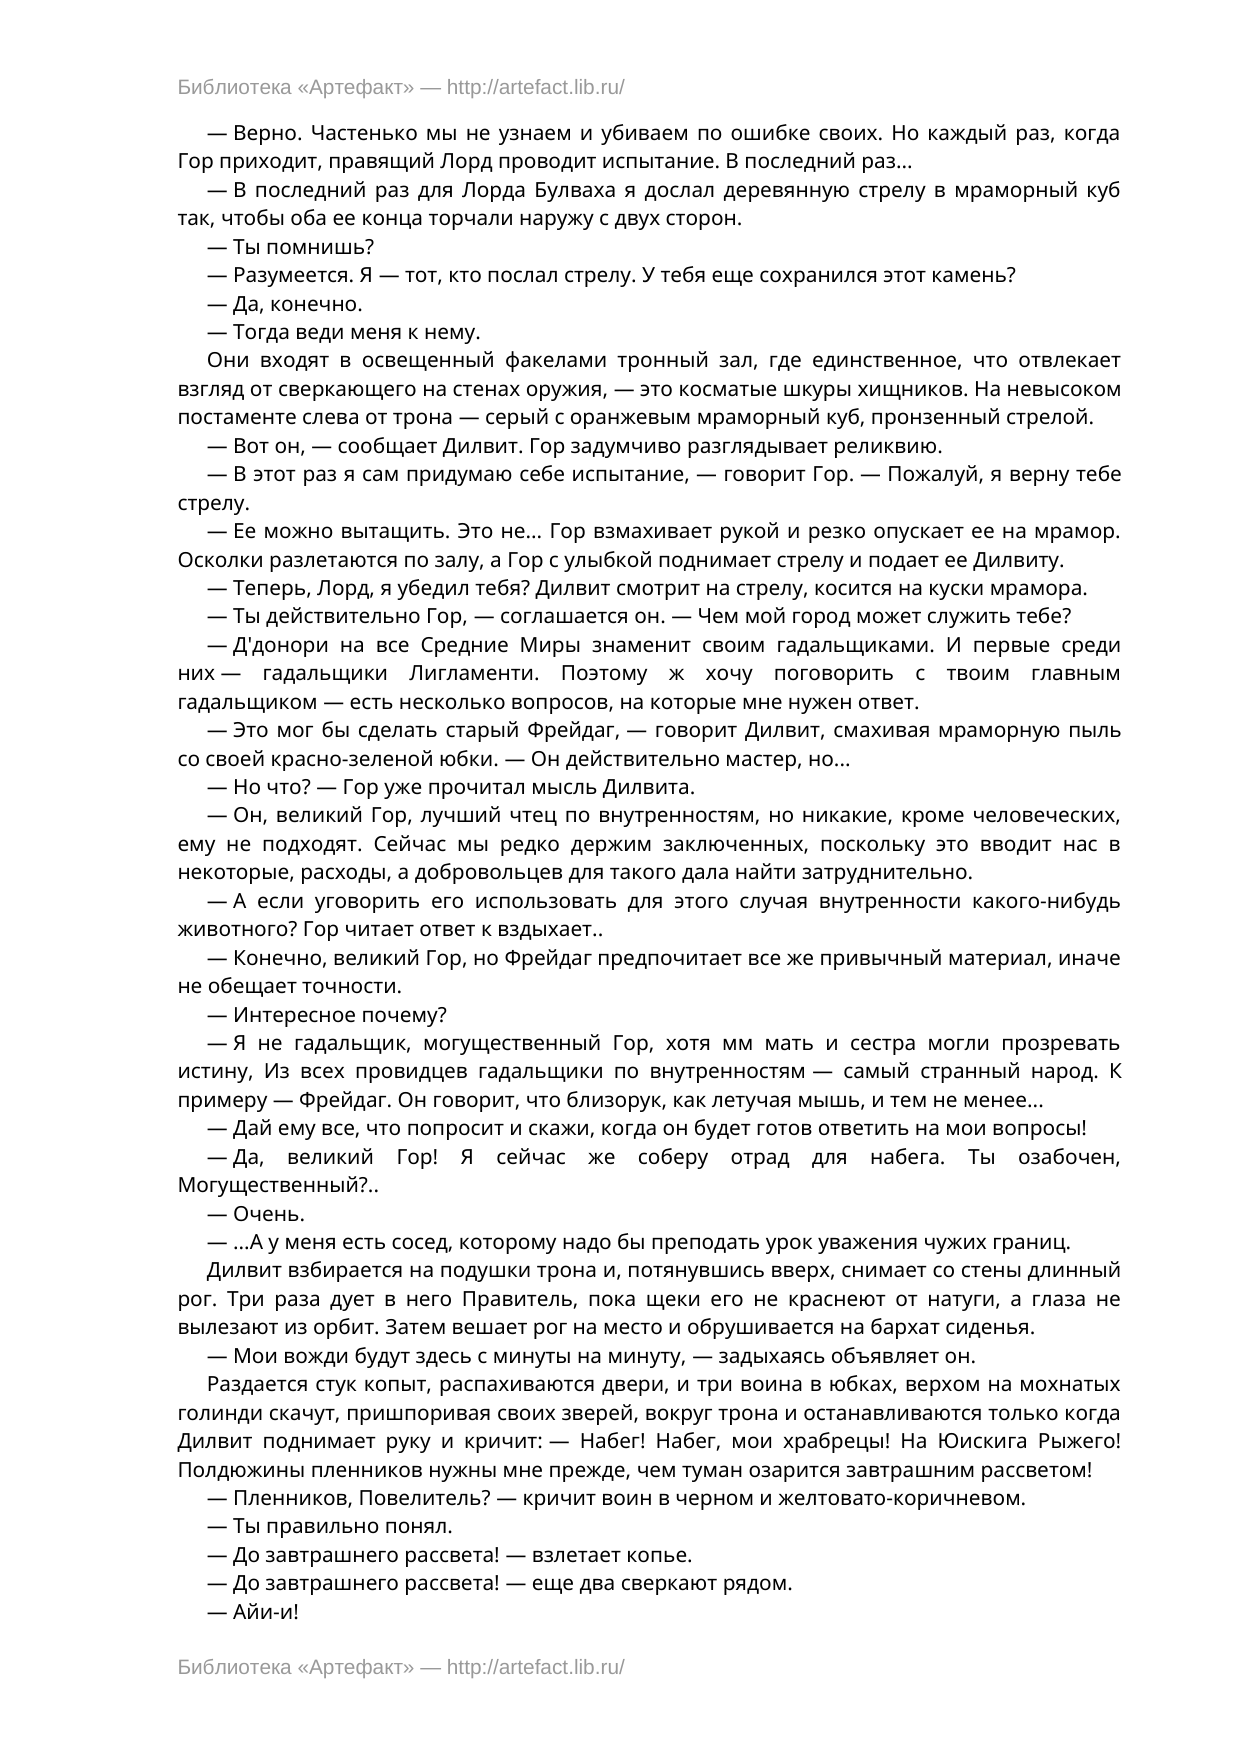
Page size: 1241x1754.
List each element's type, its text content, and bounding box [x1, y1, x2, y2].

text — Да, конечно. [177, 289, 1122, 317]
text — В последний раз для Лорда Булваха я дослал деревянную стрелу в мраморный куб так, чтобы оба ее конца торчали наружу с двух сторон. [177, 175, 1122, 232]
text Дилвит взбирается на подушки трона и, потянувшись вверх, снимает со стены длинный рог. Три раза дует в него Правитель, пока щеки его не краснеют от натуги, а глаза не вылезают из орбит. Затем вешает рог на место и обрушивается на бархат сиденья. [177, 1256, 1122, 1341]
text — Теперь, Лорд, я убедил тебя? Дилвит смотрит на стрелу, косится на куски мрамора. [177, 573, 1122, 602]
text — Да, великий Гор! Я сейчас же соберу отрад для набега. Ты озабочен, Могущественный?.. [177, 1142, 1122, 1199]
text — Это мог бы сделать старый Фрейдаг, — говорит Дилвит, смахивая мраморную пыль со своей красно-зеленой юбки. — Он действительно мастер, но... [177, 715, 1122, 772]
text — Ты правильно понял. [177, 1512, 1122, 1540]
text — Пленников, Повелитель? — кричит воин в черном и желтовато-коричневом. [177, 1483, 1122, 1512]
text — В этот раз я сам придумаю себе испытание, — говорит Гор. — Пожалуй, я верну тебе стрелу. [177, 459, 1122, 516]
text — Я не гадальщик, могущественный Гор, хотя мм мать и сестра могли прозревать истину, Из всех провидцев гадальщики по внутренностям — самый странный народ. К примеру — Фрейдаг. Он говорит, что близорук, как летучая мышь, и тем не менее... [177, 1028, 1122, 1113]
text — ...А у меня есть сосед, которому надо бы преподать урок уважения чужих границ. [177, 1227, 1122, 1256]
text — Ее можно вытащить. Это не... Гор взмахивает рукой и резко опускает ее на мрамор. Осколки разлетаются по залу, а Гор с улыбкой поднимает стрелу и подает ее Дилвиту. [177, 516, 1122, 573]
text — До завтрашнего рассвета! — еще два сверкают рядом. [177, 1568, 1122, 1597]
text — Айи-и! [177, 1597, 1122, 1625]
text Они входят в освещенный факелами тронный зал, где единственное, что отвлекает взгляд от сверкающего на стенах оружия, — это косматые шкуры хищников. На невысоком постаменте слева от трона — серый с оранжевым мраморный куб, пронзенный стрелой. [177, 346, 1122, 431]
text — Но что? — Гор уже прочитал мысль Дилвита. [177, 772, 1122, 801]
text Раздается стук копыт, распахиваются двери, и три воина в юбках, верхом на мохнатых голинди скачут, пришпоривая своих зверей, вокруг трона и останавливаются только когда Дилвит поднимает руку и кричит: — Набег! Набег, мои храбрецы! На Юискига Рыжего! Полдюжины пленников нужны мне прежде, чем туман озарится завтрашним рассветом! [177, 1369, 1122, 1483]
text — До завтрашнего рассвета! — взлетает копье. [177, 1540, 1122, 1568]
text — Ты действительно Гор, — соглашается он. — Чем мой город может служить тебе? [177, 602, 1122, 630]
text — Интересное почему? [177, 1000, 1122, 1028]
text — Д'донори на все Средние Миры знаменит своим гадальщиками. И первые среди них — гадальщики Лигламенти. Поэтому ж хочу поговорить с твоим главным гадальщиком — есть несколько вопросов, на которые мне нужен ответ. [177, 630, 1122, 715]
text — Верно. Частенько мы не узнаем и убиваем по ошибке своих. Но каждый раз, когда Гор приходит, правящий Лорд проводит испытание. В последний раз... [177, 118, 1122, 175]
text — Дай ему все, что попросит и скажи, когда он будет готов ответить на мои вопросы! [177, 1113, 1122, 1142]
text — Конечно, великий Гор, но Фрейдаг предпочитает все же привычный материал, иначе не обещает точности. [177, 943, 1122, 1000]
text — Ты помнишь? [177, 232, 1122, 260]
text — А если уговорить его использовать для этого случая внутренности какого-нибудь животного? Гор читает ответ к вздыхает.. [177, 886, 1122, 943]
text — Очень. [177, 1199, 1122, 1227]
text — Тогда веди меня к нему. [177, 317, 1122, 346]
text — Мои вожди будут здесь с минуты на минуту, — задыхаясь объявляет он. [177, 1341, 1122, 1369]
text — Разумеется. Я — тот, кто послал стрелу. У тебя еще сохранился этот камень? [177, 260, 1122, 289]
text — Он, великий Гор, лучший чтец по внутренностям, но никакие, кроме человеческих, ему не подходят. Сейчас мы редко держим заключенных, поскольку это вводит нас в некоторые, расходы, а добровольцев для такого дала найти затруднительно. [177, 801, 1122, 886]
text — Вот он, — сообщает Дилвит. Гор задумчиво разглядывает реликвию. [177, 431, 1122, 459]
